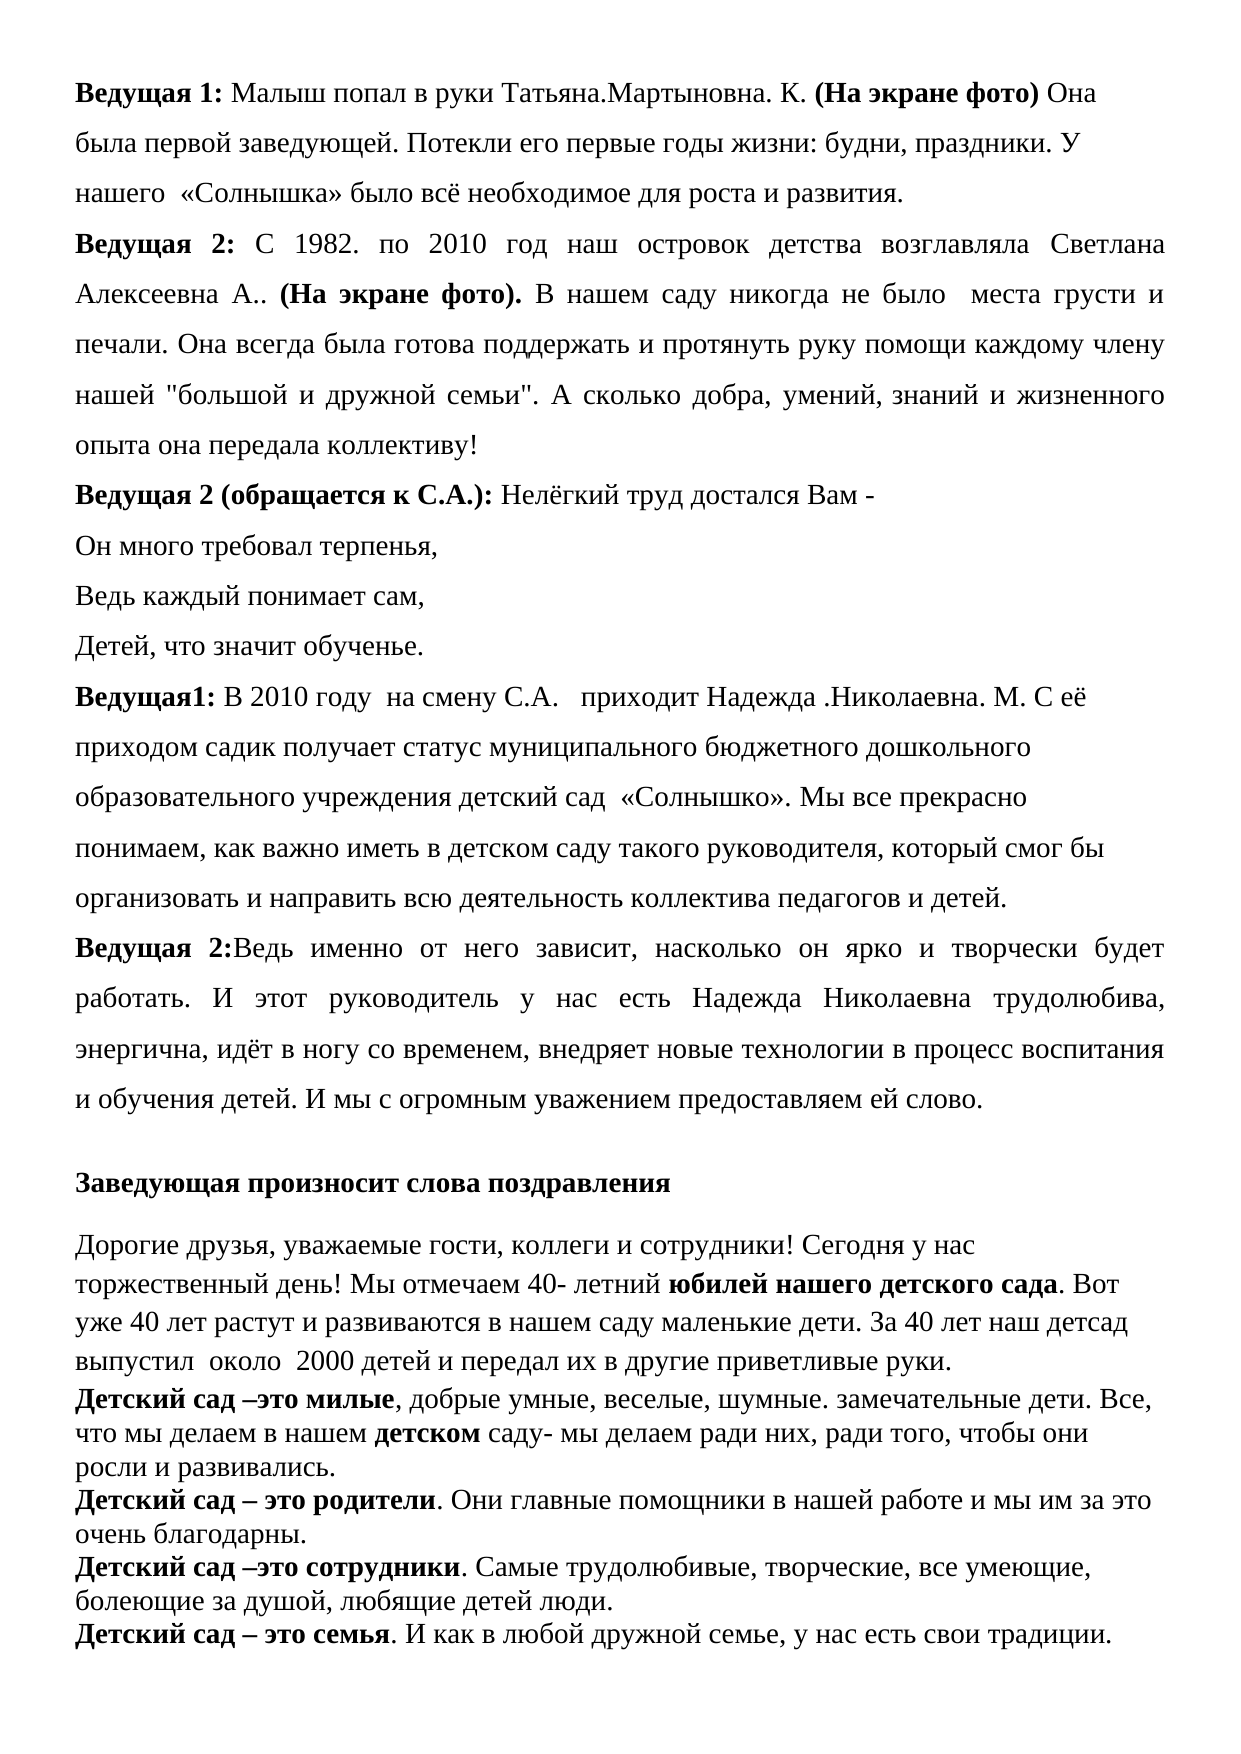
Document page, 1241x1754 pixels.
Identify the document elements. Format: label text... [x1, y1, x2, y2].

text Детский сад – это семья. И как в любой дружной семье, у нас есть свои традиции. [75, 1616, 1165, 1650]
text Детский сад –это милые, добрые умные, веселые, шумные. замечательные дети. Все, что мы делаем в нашем детском саду- мы делаем ради них, ради того, чтобы они росли и развивались. [75, 1382, 1165, 1482]
text Ведущая 2:Ведь именно от него зависит, насколько он ярко и творчески будет работать. И этот руководитель у нас есть Надежда Николаевна трудолюбива, энергична, идёт в ногу со временем, внедряет новые технологии в процесс воспитания и обучения детей. И мы с огромным уважением предоставляем ей слово. [75, 930, 1165, 1115]
text Ведущая1: В 2010 году на смену С.А. приходит Надежда .Николаевна. М. С её приходом садик получает статус муниципального бюджетного дошкольного образовательного учреждения детский сад «Солнышко». Мы все прекрасно понимаем, как важно иметь в детском саду такого руководителя, который смог бы организовать и направить всю деятельность коллектива педагогов и детей. [75, 679, 1165, 913]
text Детский сад – это родители. Они главные помощники в нашей работе и мы им за это очень благодарны. [75, 1482, 1165, 1549]
text Дорогие друзья, уважаемые гости, коллеги и сотрудники! Сегодня у нас торжественный день! Мы отмечаем 40- летний юбилей нашего детского сада. Вот уже 40 лет растут и развиваются в нашем саду маленькие дети. За 40 лет наш детсад выпустил около 2000 детей и передал их в другие приветливые руки. [75, 1227, 1165, 1377]
text Ведущая 1: Малыш попал в руки Татьяна.Мартыновна. К. (На экране фото) Она была первой заведующей. Потекли его первые годы жизни: будни, праздники. У нашего «Солнышка» было всё необходимое для роста и развития. [75, 75, 1165, 209]
text Ведущая 2: С 1982. по 2010 год наш островок детства возглавляла Светлана Алексеевна А.. (На экране фото). В нашем саду никогда не было места грусти и печали. Она всегда была готова поддержать и протянуть руку помощи каждому члену нашей "большой и дружной семьи". А сколько добра, умений, знаний и жизненного опыта она передала коллективу! [75, 226, 1165, 461]
text Заведующая произносит слова поздравления [75, 1165, 1165, 1199]
text Детский сад –это сотрудники. Самые трудолюбивые, творческие, все умеющие, болеющие за душой, любящие детей люди. [75, 1549, 1165, 1616]
text Ведущая 2 (обращается к С.А.): Нелёгкий труд достался Вам - Он много требовал терпенья, Ведь каждый понимает сам, Детей, что значит обученье. [75, 477, 1165, 662]
